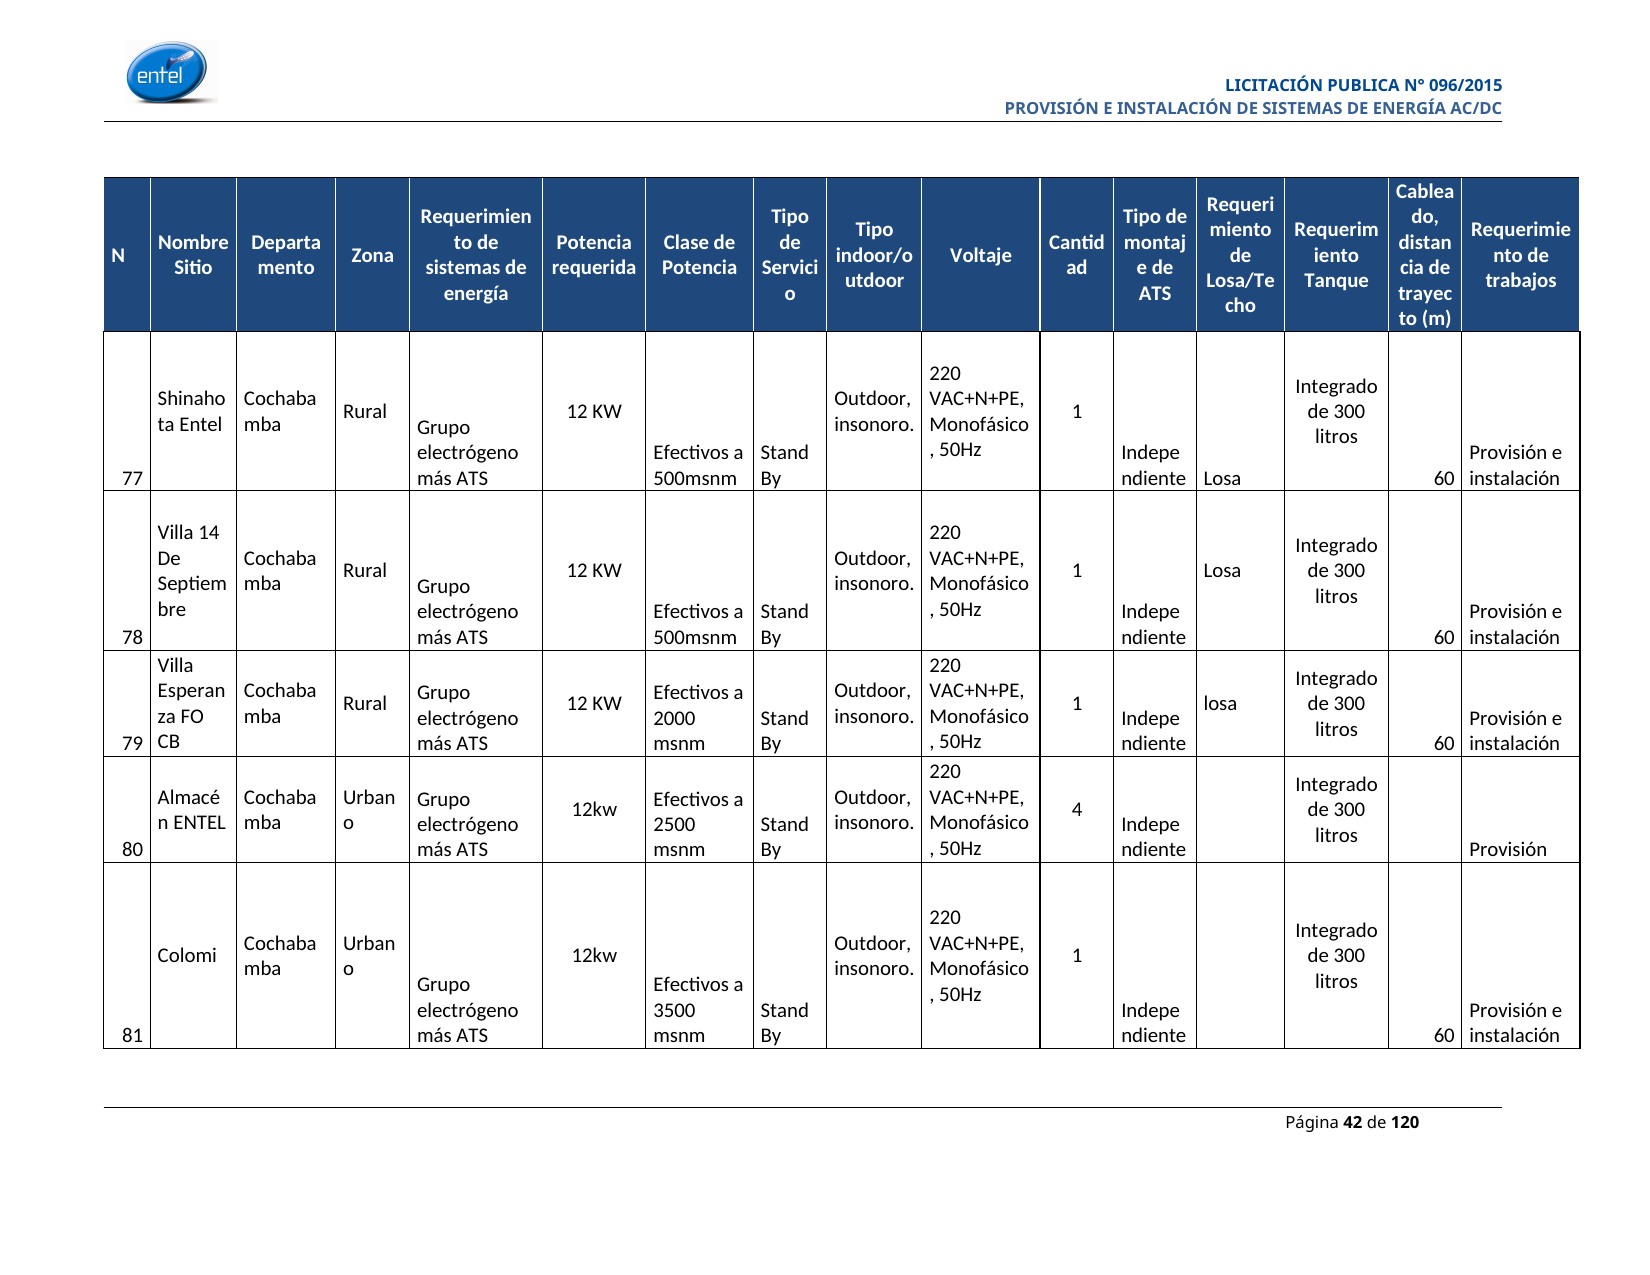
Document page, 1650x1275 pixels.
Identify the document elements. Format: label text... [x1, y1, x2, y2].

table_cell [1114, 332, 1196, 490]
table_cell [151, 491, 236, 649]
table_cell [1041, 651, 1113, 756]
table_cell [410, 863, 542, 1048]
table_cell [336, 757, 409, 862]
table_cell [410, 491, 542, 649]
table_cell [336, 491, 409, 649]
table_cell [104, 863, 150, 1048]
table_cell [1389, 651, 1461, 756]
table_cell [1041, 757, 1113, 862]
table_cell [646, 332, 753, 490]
table_header Requerimiento de Losa/Techo [1197, 178, 1284, 331]
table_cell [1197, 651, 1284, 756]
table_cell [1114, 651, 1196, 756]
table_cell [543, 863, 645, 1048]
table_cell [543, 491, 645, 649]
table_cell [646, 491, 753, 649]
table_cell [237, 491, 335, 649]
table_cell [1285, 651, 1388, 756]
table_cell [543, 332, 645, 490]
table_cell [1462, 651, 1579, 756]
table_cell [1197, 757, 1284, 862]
table_header Cantidad [1041, 178, 1113, 331]
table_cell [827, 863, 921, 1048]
table_header Potencia requerida [543, 178, 645, 331]
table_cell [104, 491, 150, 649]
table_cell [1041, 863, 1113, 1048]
table_header Voltaje [922, 178, 1039, 331]
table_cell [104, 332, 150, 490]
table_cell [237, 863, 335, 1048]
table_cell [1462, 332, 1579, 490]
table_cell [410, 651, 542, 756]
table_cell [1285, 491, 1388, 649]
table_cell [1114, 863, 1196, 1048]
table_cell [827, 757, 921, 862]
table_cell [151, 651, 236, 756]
table_header Cableado, distancia de trayecto (m) [1389, 178, 1461, 331]
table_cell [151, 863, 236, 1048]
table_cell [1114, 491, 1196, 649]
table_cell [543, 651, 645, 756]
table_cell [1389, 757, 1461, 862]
table_header Zona [336, 178, 409, 331]
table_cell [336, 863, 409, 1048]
table_header Tipo indoor/outdoor [827, 178, 921, 331]
table_header Requerimiento de sistemas de energía [410, 178, 542, 331]
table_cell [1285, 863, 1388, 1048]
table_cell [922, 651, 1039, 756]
table_header Requerimiento de trabajos [1462, 178, 1579, 331]
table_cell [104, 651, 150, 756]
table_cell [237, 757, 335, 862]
table_header Clase de Potencia [646, 178, 753, 331]
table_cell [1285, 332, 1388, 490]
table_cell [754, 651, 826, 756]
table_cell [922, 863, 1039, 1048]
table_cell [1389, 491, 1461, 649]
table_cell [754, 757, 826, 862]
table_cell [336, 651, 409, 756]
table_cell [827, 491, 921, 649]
table_header Nombre Sitio [151, 178, 236, 331]
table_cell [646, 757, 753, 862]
picture [126, 40, 219, 104]
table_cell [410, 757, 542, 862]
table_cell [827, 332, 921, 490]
table_header N [104, 178, 150, 331]
table_header Tipo de montaje de ATS [1114, 178, 1196, 331]
table_header Departamento [237, 178, 335, 331]
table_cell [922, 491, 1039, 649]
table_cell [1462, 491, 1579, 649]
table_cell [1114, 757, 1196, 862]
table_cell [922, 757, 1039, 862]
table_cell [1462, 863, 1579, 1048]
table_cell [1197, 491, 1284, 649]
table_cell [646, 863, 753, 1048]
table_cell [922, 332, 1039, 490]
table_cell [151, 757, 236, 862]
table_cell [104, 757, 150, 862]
table_header Requerimiento Tanque [1285, 178, 1388, 331]
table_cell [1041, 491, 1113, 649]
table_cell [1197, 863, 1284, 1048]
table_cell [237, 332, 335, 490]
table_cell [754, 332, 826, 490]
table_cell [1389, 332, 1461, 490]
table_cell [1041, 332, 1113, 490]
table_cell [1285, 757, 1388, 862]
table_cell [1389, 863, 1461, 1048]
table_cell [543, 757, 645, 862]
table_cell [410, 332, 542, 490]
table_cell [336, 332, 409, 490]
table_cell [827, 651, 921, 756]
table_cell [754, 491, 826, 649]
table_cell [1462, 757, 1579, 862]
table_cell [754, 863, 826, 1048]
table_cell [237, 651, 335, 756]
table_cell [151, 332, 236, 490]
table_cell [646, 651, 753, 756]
table_header Tipo de Servicio [754, 178, 826, 331]
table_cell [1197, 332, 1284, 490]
